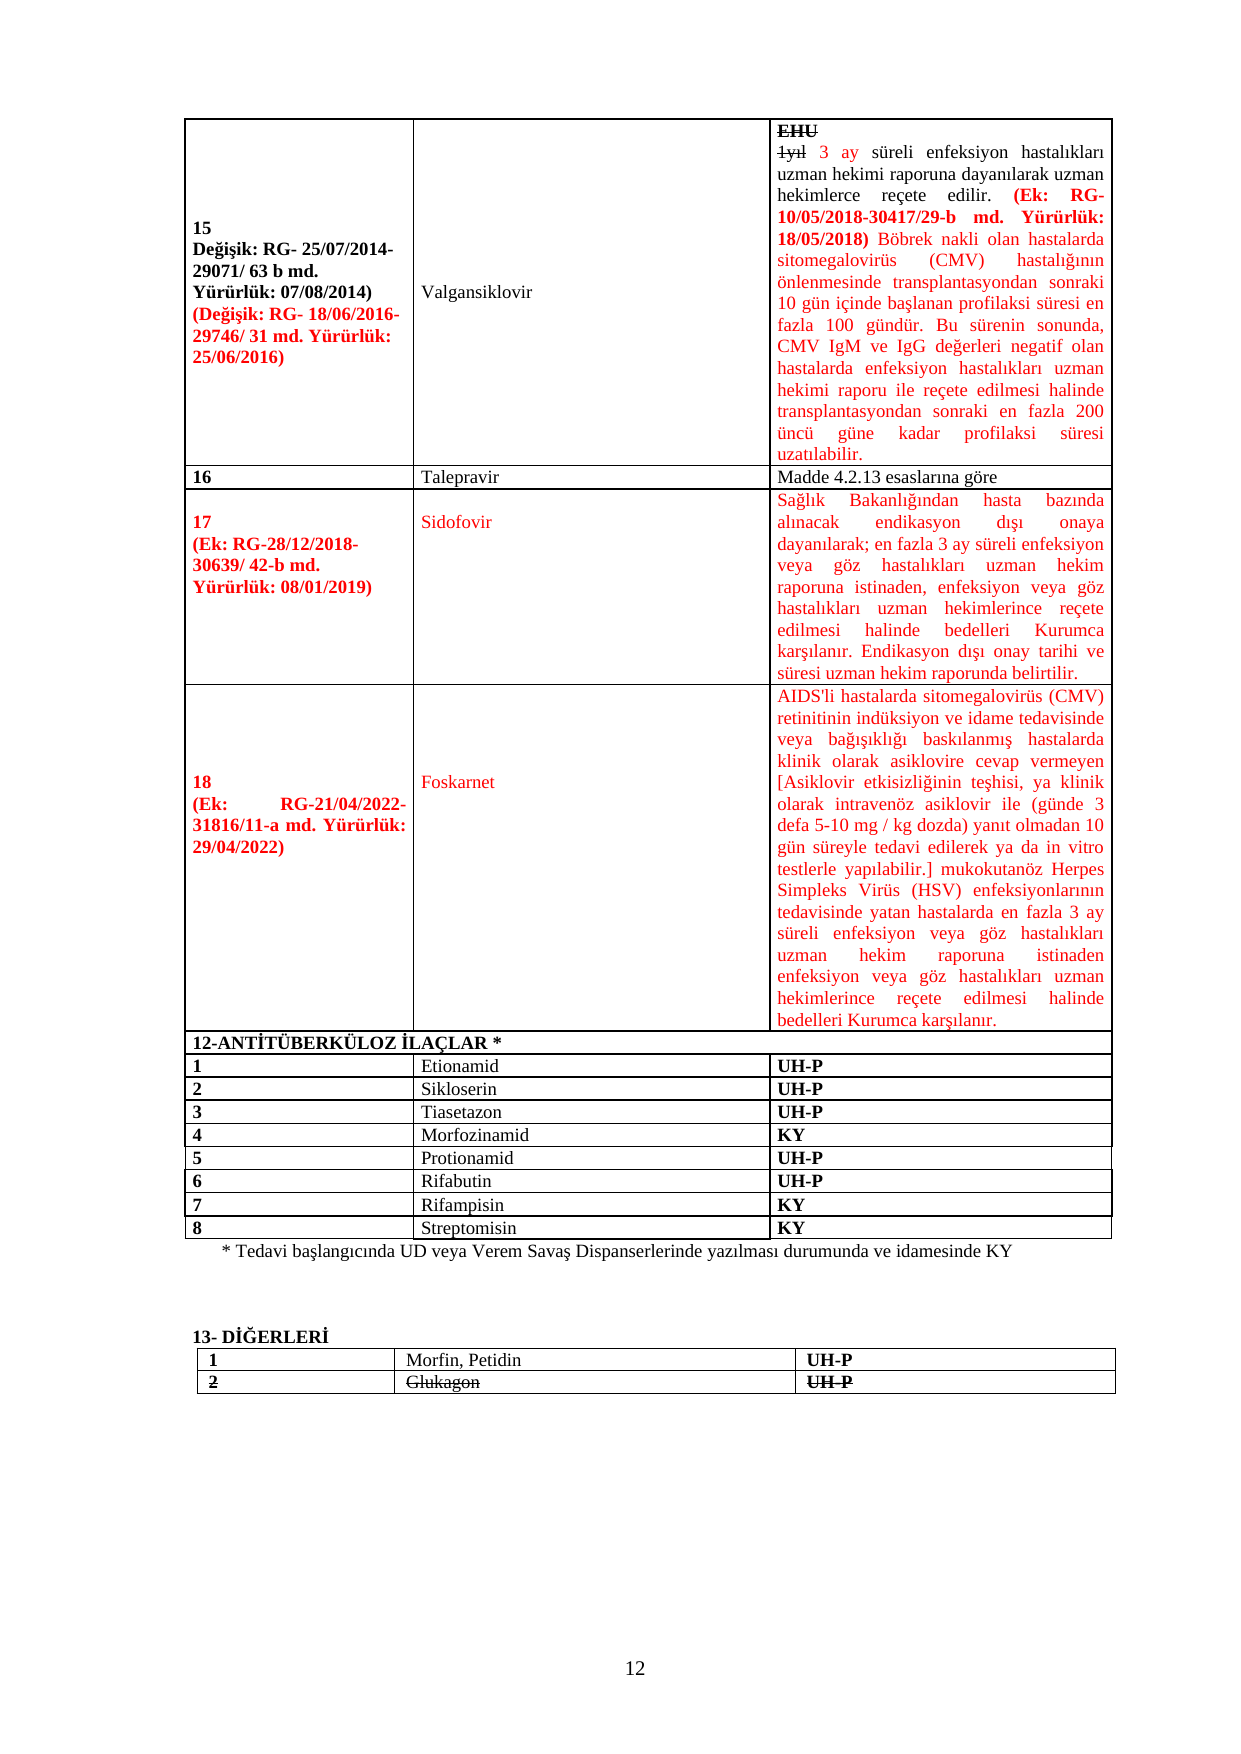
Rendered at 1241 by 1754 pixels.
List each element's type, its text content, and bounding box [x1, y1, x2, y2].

table_cell 7 [186, 1193, 413, 1215]
table_cell 1 [186, 1055, 413, 1076]
table_cell 5 [186, 1147, 413, 1169]
table_cell 2 [186, 1078, 413, 1099]
table_cell Talepravir [414, 466, 769, 488]
table_cell KY [771, 1217, 1111, 1238]
table_cell Rifabutin [414, 1170, 769, 1192]
table_cell Morfozinamid [414, 1124, 769, 1146]
table_cell 12-ANTİTÜBERKÜLOZ İLAÇLAR * [186, 1032, 1111, 1053]
table_cell 4 [186, 1124, 413, 1146]
table_cell UH-P [771, 1055, 1111, 1076]
table_cell Protionamid [414, 1147, 769, 1169]
text 13- DİĞERLERİ [148, 1326, 1122, 1347]
text * Tedavi başlangıcında UD veya Verem Savaş Dispanserlerinde yazılması durumunda ve idamesinde KY [148, 1240, 1122, 1261]
table_cell KY [771, 1124, 1111, 1146]
table_cell EHU 1yıl 3 ay süreli enfeksiyon hastalıkları uzman hekimi raporuna dayanılarak uzman hekimlerce reçete edilir. (Ek: RG- 10/05/2018-30417/29-b md. Yürürlük: 18/05/2018) Böbrek nakli olan hastalarda sitomegalovirüs (CMV) hastalığının önlenmesinde transplantasyondan sonraki 10 gün içinde başlanan profilaksi süresi en fazla 100 gündür. Bu sürenin sonunda, CMV IgM ve IgG değerleri negatif olan hastalarda enfeksiyon hastalıkları uzman hekimi raporu ile reçete edilmesi halinde transplantasyondan sonraki en fazla 200 üncü güne kadar profilaksi süresi uzatılabilir. [771, 120, 1111, 465]
table_cell 8 [186, 1217, 413, 1238]
table_cell Etionamid [414, 1055, 769, 1076]
table_cell Foskarnet [414, 685, 769, 1030]
table_cell Streptomisin [414, 1217, 769, 1238]
table_cell 17 (Ek: RG-28/12/2018- 30639/ 42-b md. Yürürlük: 08/01/2019) [186, 490, 413, 683]
table_cell Sağlık Bakanlığından hasta bazında alınacak endikasyon dışı onaya dayanılarak; en fazla 3 ay süreli enfeksiyon veya göz hastalıkları uzman hekim raporuna istinaden, enfeksiyon veya göz hastalıkları uzman hekimlerince reçete edilmesi halinde bedelleri Kurumca karşılanır. Endikasyon dışı onay tarihi ve süresi uzman hekim raporunda belirtilir. [771, 490, 1111, 683]
table_cell 18 (Ek: RG-21/04/2022- 31816/11-a md. Yürürlük: 29/04/2022) [186, 685, 413, 1030]
table_cell 6 [186, 1170, 413, 1192]
table_cell Glukagon [395, 1371, 795, 1393]
table_cell Valgansiklovir [414, 120, 769, 465]
table_header UH-P [796, 1349, 1115, 1370]
table_cell 3 [186, 1101, 413, 1122]
table_cell UH-P [771, 1170, 1111, 1192]
table_cell 16 [186, 466, 413, 488]
table_cell 15 Değişik: RG- 25/07/2014-29071/ 63 b md. Yürürlük: 07/08/2014) (Değişik: RG- 18/06/2016-29746/ 31 md. Yürürlük: 25/06/2016) [186, 120, 413, 465]
table_cell UH-P [771, 1147, 1111, 1169]
table_cell UH-P [771, 1101, 1111, 1122]
table_cell Tiasetazon [414, 1101, 769, 1122]
table_cell Madde 4.2.13 esaslarına göre [771, 466, 1111, 488]
table_cell Sikloserin [414, 1078, 769, 1099]
table_cell UH-P [796, 1371, 1115, 1393]
table_cell Sidofovir [414, 490, 769, 683]
table_cell 2 [198, 1371, 394, 1393]
table_header Morfin, Petidin [395, 1349, 795, 1370]
table_cell KY [771, 1193, 1111, 1215]
table_cell AIDS'li hastalarda sitomegalovirüs (CMV) retinitinin indüksiyon ve idame tedavisinde veya bağışıklığı baskılanmış hastalarda klinik olarak asiklovire cevap vermeyen [Asiklovir etkisizliğinin teşhisi, ya klinik olarak intravenöz asiklovir ile (günde 3 defa 5-10 mg / kg dozda) yanıt olmadan 10 gün süreyle tedavi edilerek ya da in vitro testlerle yapılabilir.] mukokutanöz Herpes Simpleks Virüs (HSV) enfeksiyonlarının tedavisinde yatan hastalarda en fazla 3 ay süreli enfeksiyon veya göz hastalıkları uzman hekim raporuna istinaden enfeksiyon veya göz hastalıkları uzman hekimlerince reçete edilmesi halinde bedelleri Kurumca karşılanır. [771, 685, 1111, 1030]
table_cell UH-P [771, 1078, 1111, 1099]
table_cell Rifampisin [414, 1193, 769, 1215]
table_header 1 [198, 1349, 394, 1370]
